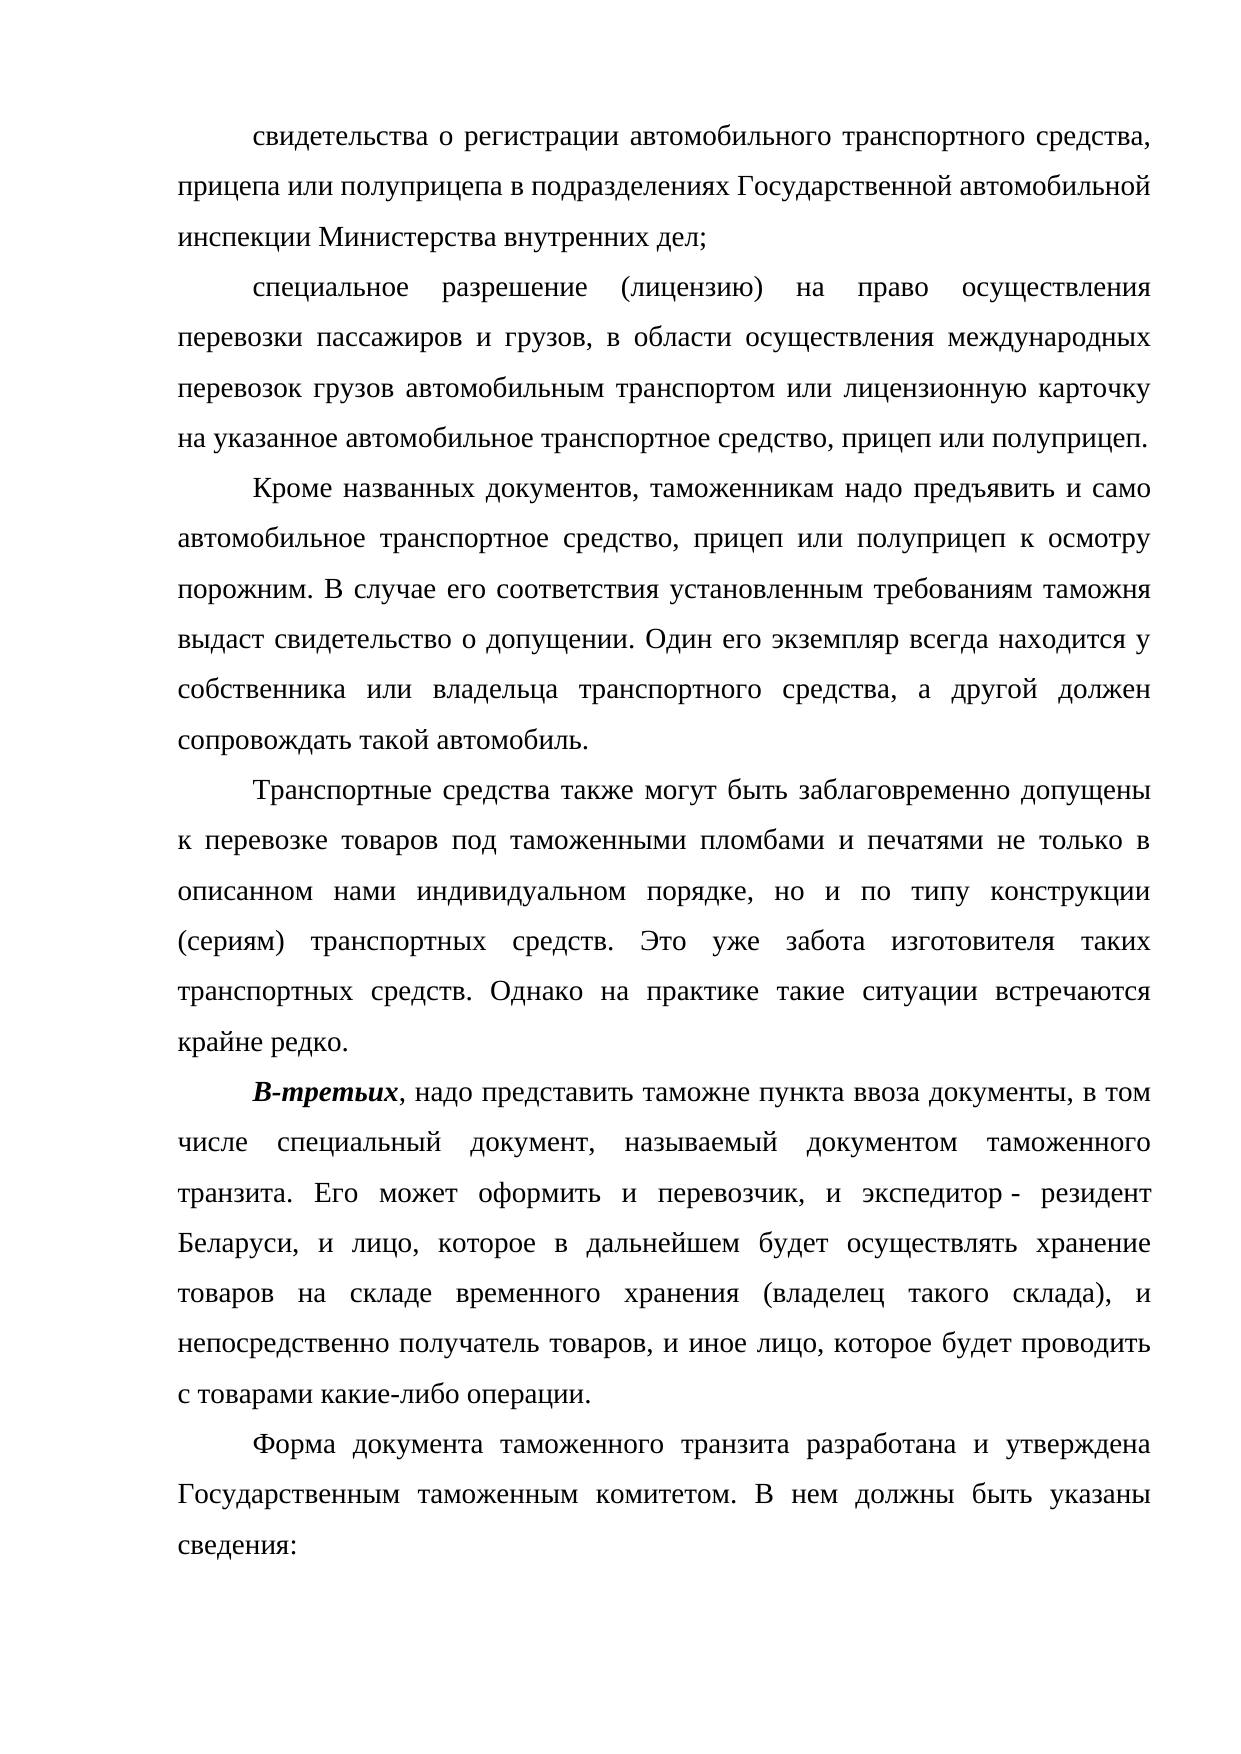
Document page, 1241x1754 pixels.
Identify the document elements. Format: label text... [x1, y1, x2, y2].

text Кроме названных документов, таможенникам надо предъявить и само автомобильное транспортное средство, прицеп или полуприцеп к осмотру порожним. В случае его соответствия установленным требованиям таможня выдаст свидетельство о допущении. Один его экземпляр всегда находится у собственника или владельца транспортного средства, а другой должен сопровождать такой автомобиль. [177, 470, 1152, 755]
text В-третьих, надо представить таможне пункта ввоза документы, в том числе специальный документ, называемый документом таможенного транзита. Его может оформить и перевозчик, и экспедитор - резидент Беларуси, и лицо, которое в дальнейшем будет осуществлять хранение товаров на складе временного хранения (владелец такого склада), и непосредственно получатель товаров, и иное лицо, которое будет проводить с товарами какие-либо операции. [177, 1074, 1152, 1409]
text Форма документа таможенного транзита разработана и утверждена Государственным таможенным комитетом. В нем должны быть указаны сведения: [177, 1426, 1152, 1560]
text Транспортные средства также могут быть заблаговременно допущены к перевозке товаров под таможенными пломбами и печатями не только в описанном нами индивидуальном порядке, но и по типу конструкции (сериям) транспортных средств. Это уже забота изготовителя таких транспортных средств. Однако на практике такие ситуации встречаются крайне редко. [177, 772, 1152, 1057]
text свидетельства о регистрации автомобильного транспортного средства, прицепа или полуприцепа в подразделениях Государственной автомобильной инспекции Министерства внутренних дел; [177, 118, 1152, 252]
text специальное разрешение (лицензию) на право осуществления перевозки пассажиров и грузов, в области осуществления международных перевозок грузов автомобильным транспортом или лицензионную карточку на указанное автомобильное транспортное средство, прицеп или полуприцеп. [177, 269, 1152, 453]
